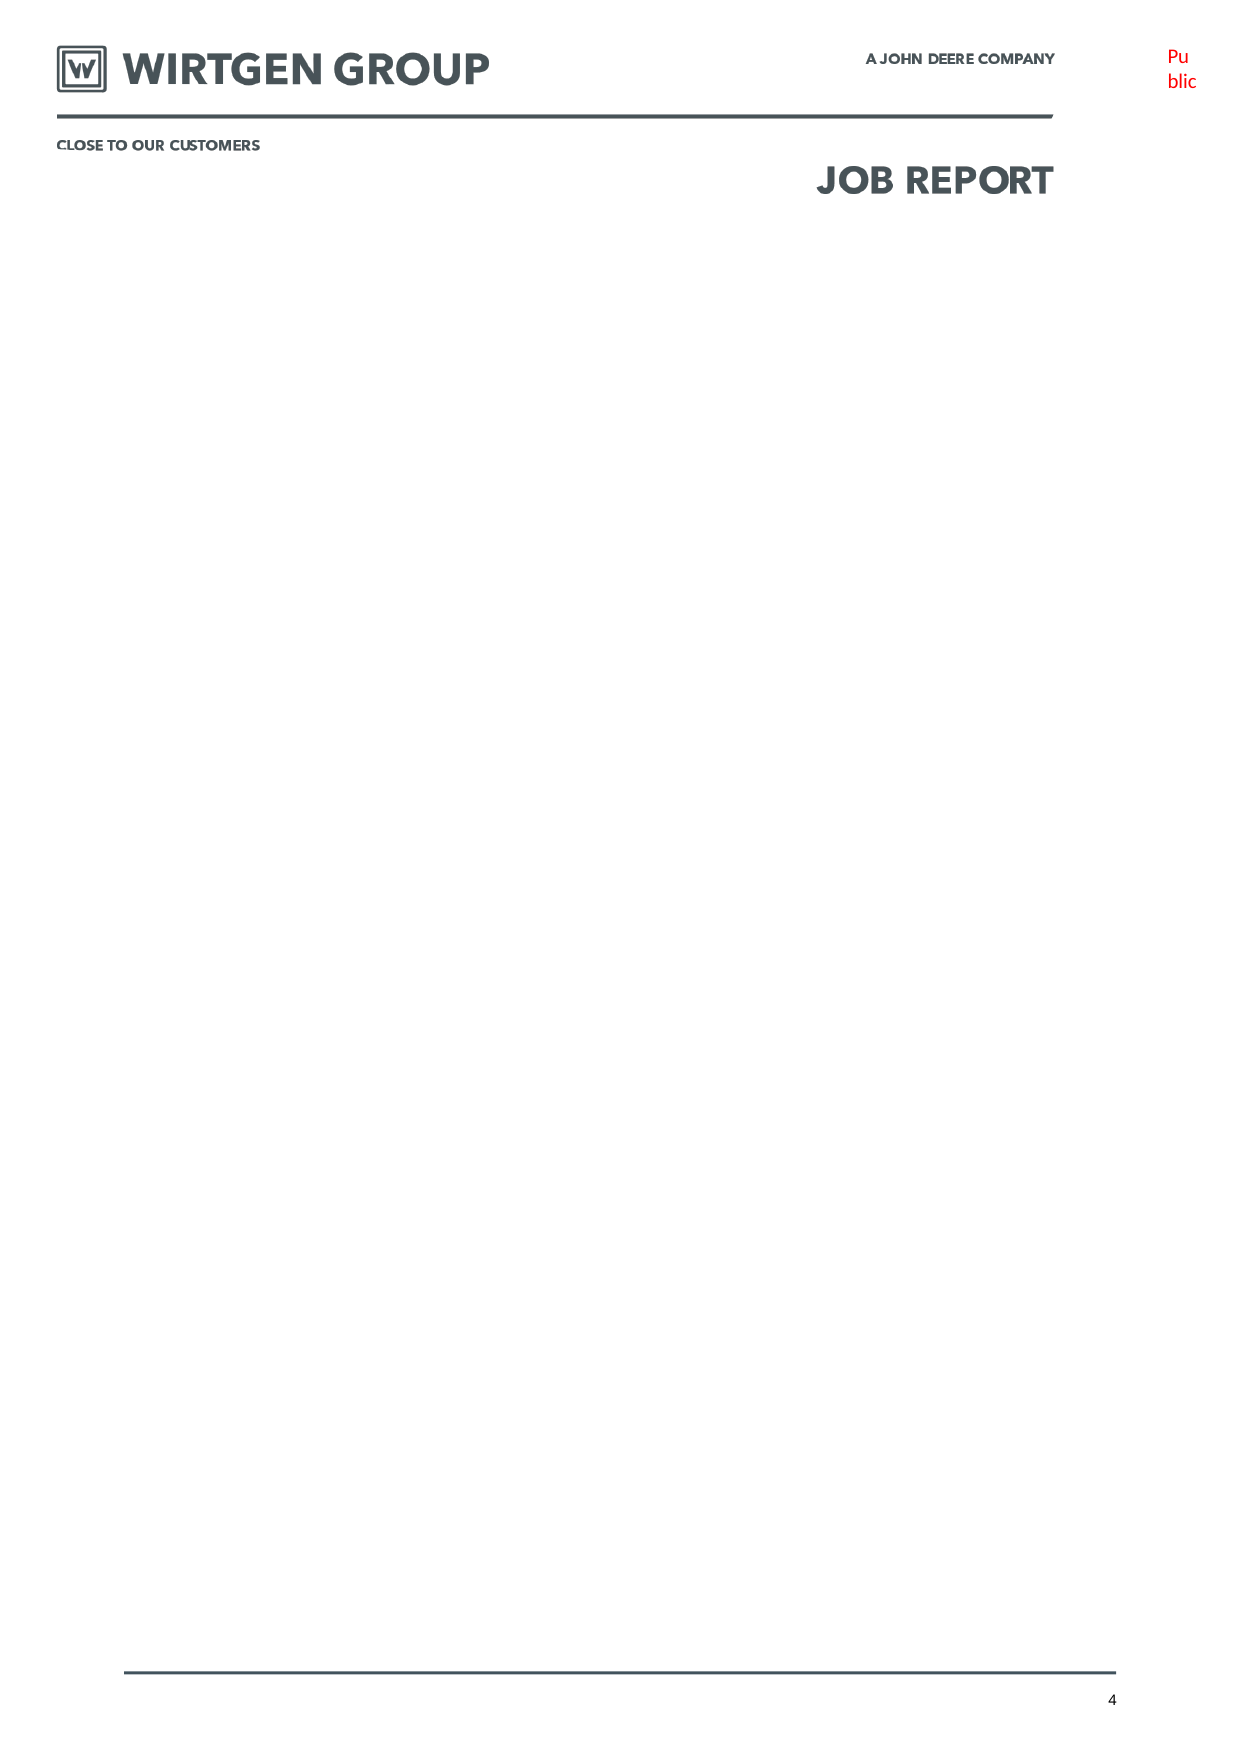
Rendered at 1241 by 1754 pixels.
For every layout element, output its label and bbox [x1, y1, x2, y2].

picture [53, 45, 1062, 196]
